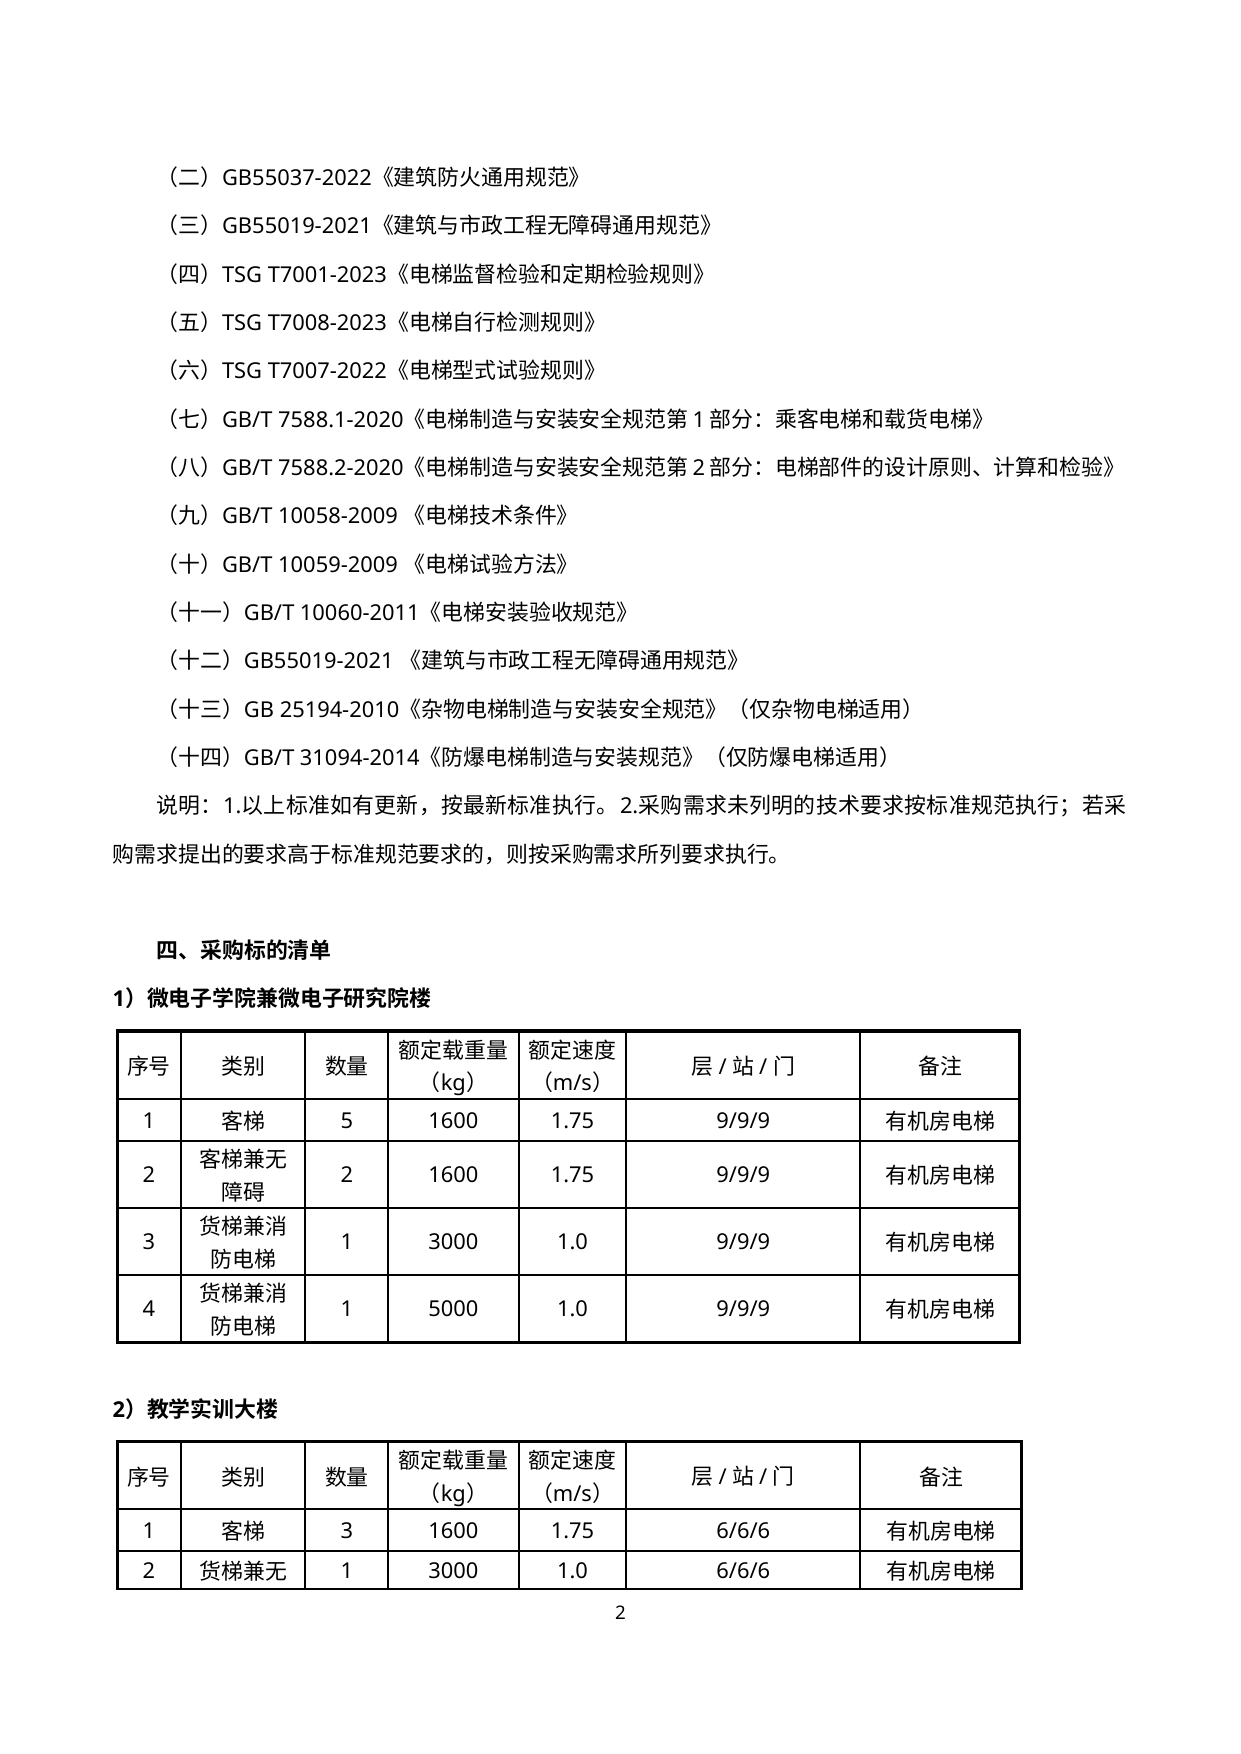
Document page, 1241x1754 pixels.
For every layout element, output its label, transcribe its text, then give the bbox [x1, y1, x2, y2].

text （三）GB55019-2021《建筑与市政工程无障碍通用规范》 [112, 208, 1128, 241]
list 2）教学实训大楼 [112, 1391, 1128, 1424]
table_cell 1600 [389, 1510, 518, 1550]
text （四）TSG T7001-2023《电梯监督检验和定期检验规则》 [112, 256, 1128, 289]
table_cell 1600 [389, 1100, 518, 1139]
table_header 额定速度（m/s） [520, 1443, 625, 1508]
table_cell 货梯兼无障碍 [182, 1552, 304, 1588]
table_cell 3 [119, 1209, 180, 1274]
text （二）GB55037-2022《建筑防火通用规范》 [112, 160, 1128, 192]
table_cell 1.0 [520, 1209, 625, 1274]
table_header 数量 [306, 1443, 387, 1508]
text （八）GB/T 7588.2-2020《电梯制造与安装安全规范第2部分：电梯部件的设计原则、计算和检验》 [112, 450, 1128, 482]
table_header 层 / 站 / 门 [627, 1033, 859, 1097]
table_cell 9/9/9 [627, 1209, 859, 1274]
table_cell 1 [119, 1510, 180, 1550]
text （五）TSG T7008-2023《电梯自行检测规则》 [112, 305, 1128, 337]
text （十三）GB 25194-2010《杂物电梯制造与安装安全规范》（仅杂物电梯适用） [112, 691, 1128, 724]
table_cell 客梯 [182, 1510, 304, 1550]
table_cell 货梯兼消防电梯 [182, 1209, 304, 1274]
table_cell 2 [119, 1142, 180, 1207]
table_cell 5000 [389, 1276, 518, 1341]
table_header 序号 [119, 1033, 180, 1097]
table_cell 9/9/9 [627, 1100, 859, 1139]
table_header 额定速度（m/s） [520, 1033, 625, 1097]
text （十）GB/T 10059-2009 《电梯试验方法》 [112, 546, 1128, 579]
table_header 数量 [306, 1033, 387, 1097]
table_cell 3 [306, 1510, 387, 1550]
table_cell 1600 [389, 1142, 518, 1207]
text （六）TSG T7007-2022《电梯型式试验规则》 [112, 353, 1128, 386]
table_cell 有机房电梯 [861, 1510, 1020, 1550]
table_header 额定载重量（kg） [389, 1033, 518, 1097]
table_cell 6/6/6 [627, 1510, 859, 1550]
table_cell 有机房电梯 [861, 1552, 1020, 1588]
table_cell 9/9/9 [627, 1276, 859, 1341]
table_cell 4 [119, 1276, 180, 1341]
table_cell 有机房电梯 [861, 1209, 1018, 1274]
table_cell 2 [306, 1142, 387, 1207]
table_cell 客梯 [182, 1100, 304, 1139]
table_header 类别 [182, 1443, 304, 1508]
table_cell 2 [119, 1552, 180, 1588]
text （十四）GB/T 31094-2014《防爆电梯制造与安装规范》（仅防爆电梯适用） [112, 740, 1128, 772]
text （十二）GB55019-2021 《建筑与市政工程无障碍通用规范》 [112, 643, 1128, 676]
table_header 备注 [861, 1443, 1020, 1508]
table_cell 1 [119, 1100, 180, 1139]
table_cell 1 [306, 1552, 387, 1588]
table_header 序号 [119, 1443, 180, 1508]
table_cell 3000 [389, 1552, 518, 1588]
table_cell 有机房电梯 [861, 1276, 1018, 1341]
table_cell 有机房电梯 [861, 1100, 1018, 1139]
table_cell 客梯兼无障碍 [182, 1142, 304, 1207]
table_cell 6/6/6 [627, 1552, 859, 1588]
table_header 层 / 站 / 门 [627, 1443, 859, 1508]
table_cell 1.75 [520, 1510, 625, 1550]
table_cell 1 [306, 1209, 387, 1274]
text （九）GB/T 10058-2009 《电梯技术条件》 [112, 498, 1128, 531]
table_cell 1.0 [520, 1552, 625, 1588]
table_cell 1 [306, 1276, 387, 1341]
list 采购标的清单 [112, 933, 1128, 965]
text （七）GB/T 7588.1-2020《电梯制造与安装安全规范第1部分：乘客电梯和载货电梯》 [112, 401, 1128, 434]
text 说明：1.以上标准如有更新，按最新标准执行。2.采购需求未列明的技术要求按标准规范执行；若采购需求提出的要求高于标准规范要求的，则按采购需求所列要求执行。 [112, 788, 1128, 869]
table_cell 9/9/9 [627, 1142, 859, 1207]
table_header 类别 [182, 1033, 304, 1097]
table_header 备注 [861, 1033, 1018, 1097]
text （十一）GB/T 10060-2011《电梯安装验收规范》 [112, 595, 1128, 627]
table_cell 货梯兼消防电梯 [182, 1276, 304, 1341]
table_cell 3000 [389, 1209, 518, 1274]
list 微电子学院兼微电子研究院楼 [112, 981, 1128, 1013]
table_header 额定载重量（kg） [389, 1443, 518, 1508]
table_cell 有机房电梯 [861, 1142, 1018, 1207]
table_cell 1.75 [520, 1142, 625, 1207]
table_cell 1.0 [520, 1276, 625, 1341]
table_cell 5 [306, 1100, 387, 1139]
table_cell 1.75 [520, 1100, 625, 1139]
